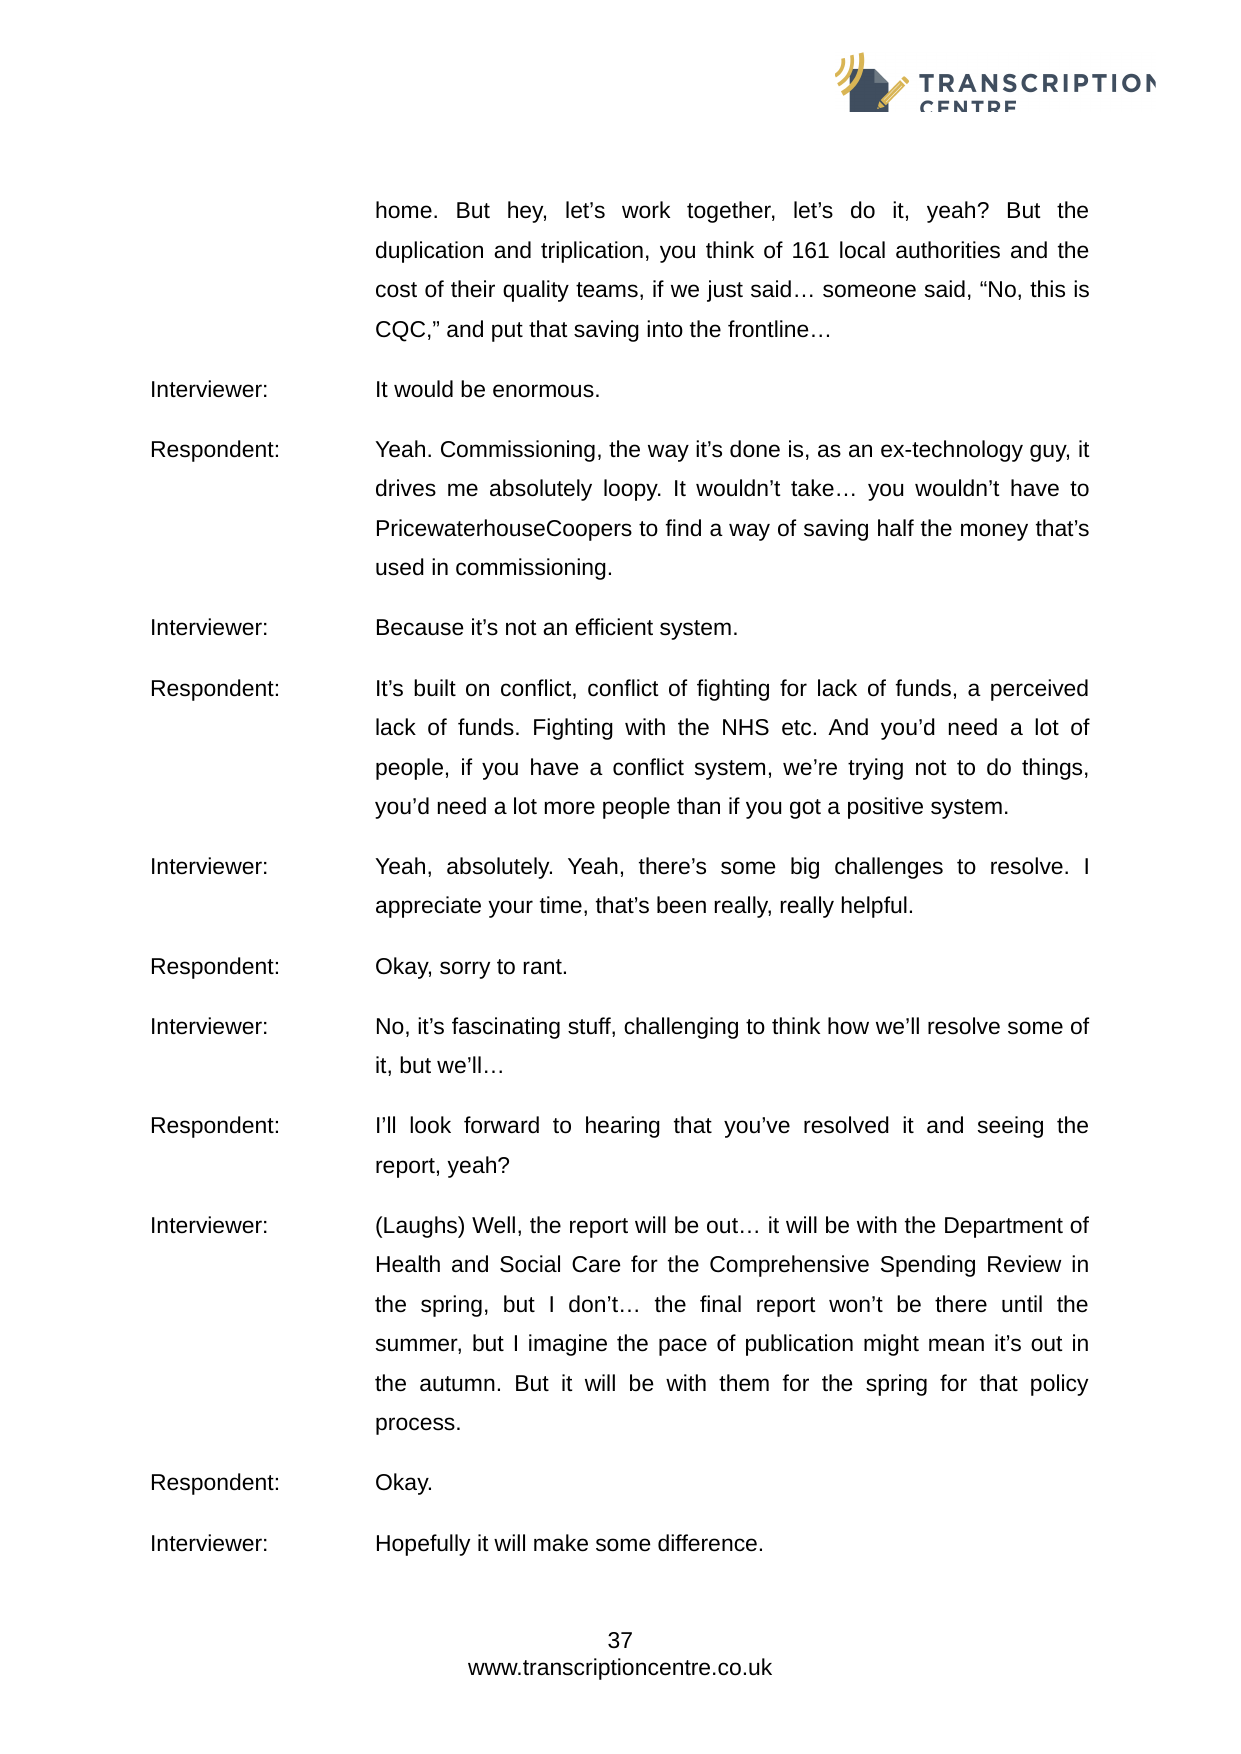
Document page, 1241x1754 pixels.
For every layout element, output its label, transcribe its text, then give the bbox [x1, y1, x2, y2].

text Respondent: Yeah. Commissioning, the way it’s done is, as an ex-technology guy, it drives me absolutely loopy. It wouldn’t take… you wouldn’t have to PricewaterhouseCoopers to find a way of saving half the money that’s used in commissioning. [150, 436, 1090, 581]
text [150, 197, 1090, 342]
text Interviewer: It would be enormous. [150, 376, 1090, 402]
text Interviewer: Because it’s not an efficient system. [150, 614, 1090, 641]
text Respondent: Okay. [150, 1469, 1090, 1496]
text Interviewer: Hopefully it will make some difference. [150, 1529, 1090, 1556]
text Respondent: I’ll look forward to hearing that you’ve resolved it and seeing the report, yeah? [150, 1112, 1090, 1178]
text Interviewer: No, it’s fascinating stuff, challenging to think how we’ll resolve some of it, but we’ll… [150, 1013, 1090, 1078]
text Respondent: It’s built on conflict, conflict of fighting for lack of funds, a perceived lack of funds. Fighting with the NHS etc. And you’d need a lot of people, if you have a conflict system, we’re trying not to do things, you’d need a lot more people than if you got a positive system. [150, 674, 1090, 819]
text Interviewer: Yeah, absolutely. Yeah, there’s some big challenges to resolve. I appreciate your time, that’s been really, really helpful. [150, 853, 1090, 919]
text Interviewer: (Laughs) Well, the report will be out… it will be with the Department of Health and Social Care for the Comprehensive Spending Review in the spring, but I don’t… the final report won’t be there until the summer, but I imagine the pace of publication might mean it’s out in the autumn. But it will be with them for the spring for that policy process. [150, 1212, 1090, 1436]
text Respondent: Okay, sorry to rant. [150, 953, 1090, 979]
picture [834, 52, 1156, 112]
